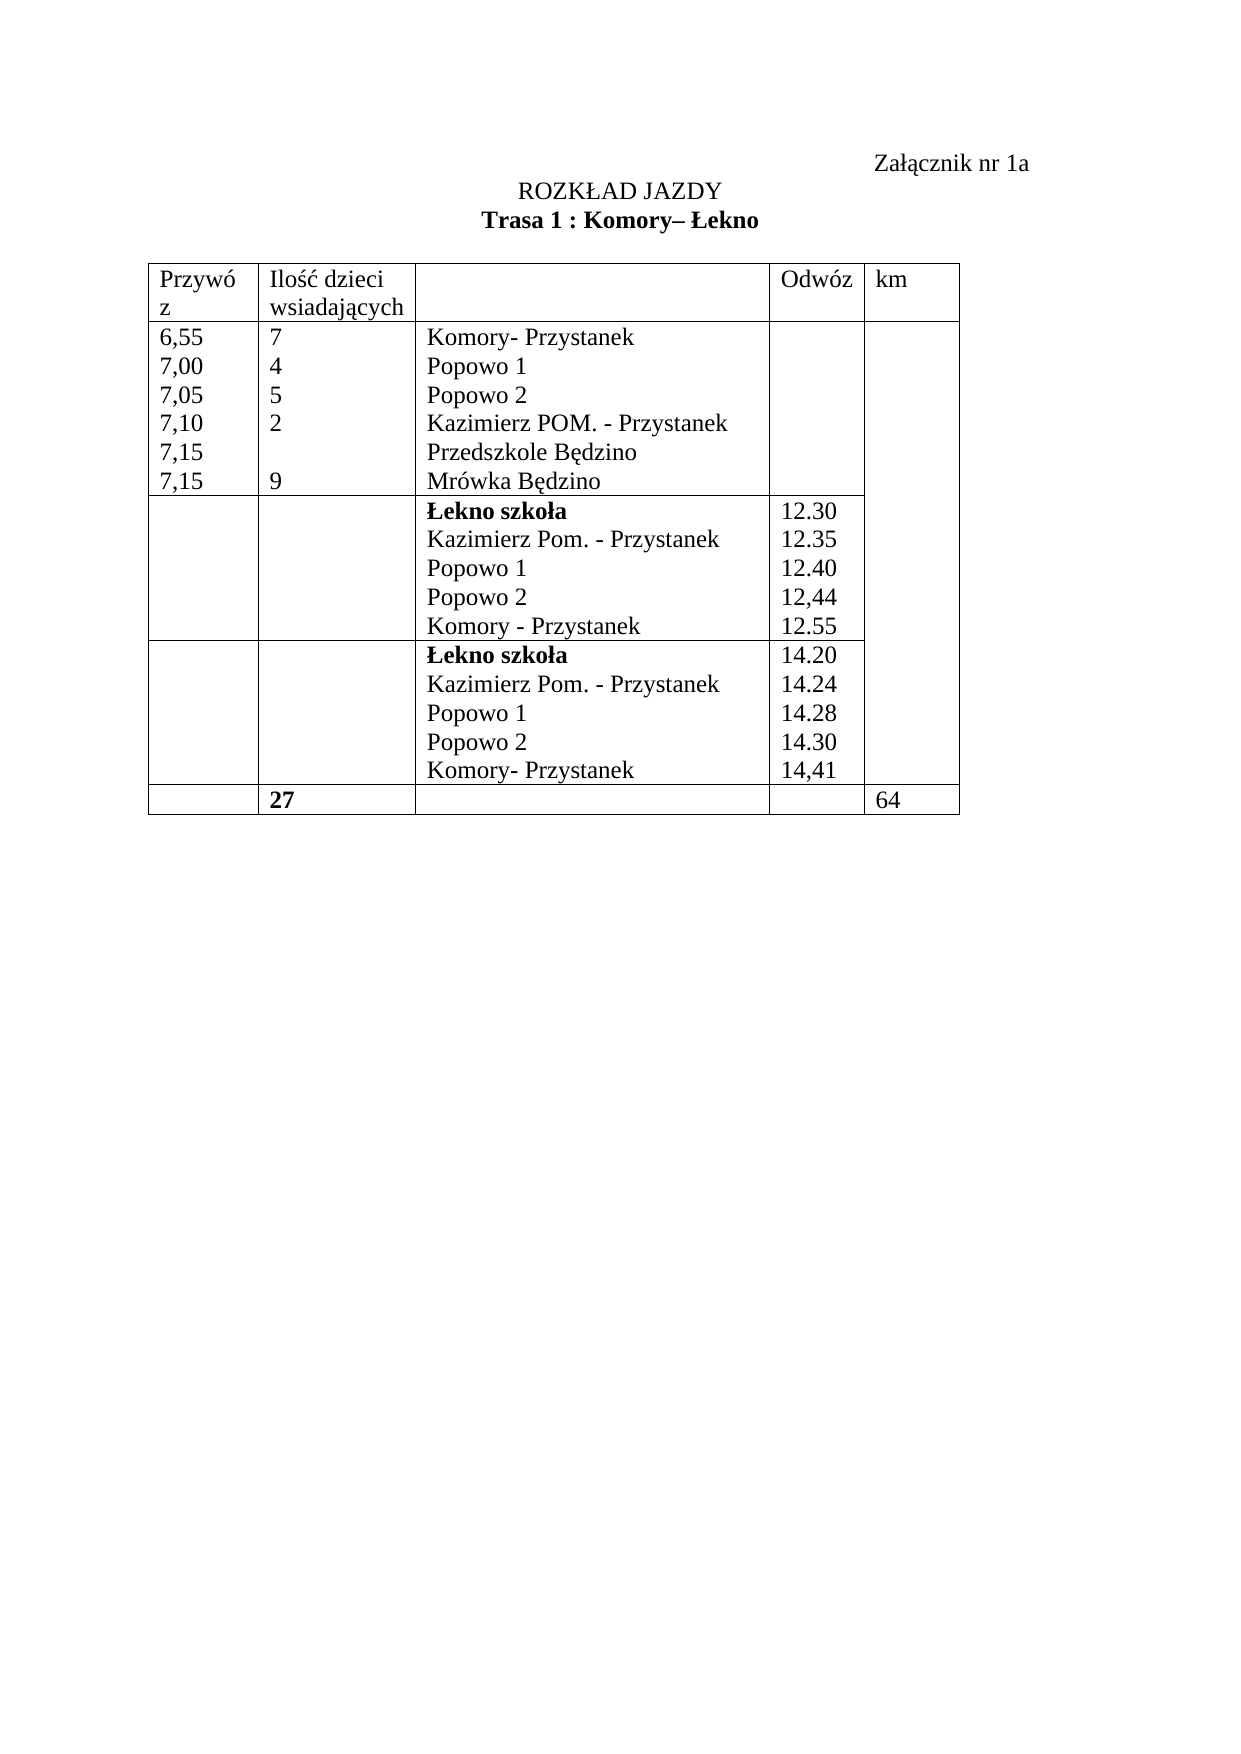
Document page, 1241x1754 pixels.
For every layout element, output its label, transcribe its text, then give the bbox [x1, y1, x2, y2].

table_cell 7 4 5 2 9 [259, 322, 415, 495]
table_header Odwóz [770, 264, 864, 321]
table_header [416, 264, 769, 321]
text ROZKŁAD JAZDY [148, 176, 1093, 205]
table_cell [149, 785, 258, 814]
text Trasa 1 : Komory– Łekno [148, 205, 1093, 234]
table_cell [149, 641, 258, 784]
table_cell 27 [259, 785, 415, 814]
table_cell [416, 785, 769, 814]
table_header Ilość dzieci wsiadających [259, 264, 415, 321]
table_cell 6,55 7,00 7,05 7,10 7,15 7,15 [149, 322, 258, 495]
table_header km [865, 264, 959, 321]
table_cell [770, 785, 864, 814]
table_cell 12.30 12.35 12.40 12,44 12.55 [770, 496, 864, 639]
table_cell Łekno szkoła Kazimierz Pom. - Przystanek Popowo 1 Popowo 2 Komory - Przystanek [416, 496, 769, 639]
table_cell Komory- Przystanek Popowo 1 Popowo 2 Kazimierz POM. - Przystanek Przedszkole Będzino Mrówka Będzino [416, 322, 769, 495]
table_cell [259, 496, 415, 639]
table_cell [259, 641, 415, 784]
table_cell 14.20 14.24 14.28 14.30 14,41 [770, 641, 864, 784]
text Załącznik nr 1a [148, 148, 1093, 176]
table_cell [865, 322, 959, 784]
table_cell [770, 322, 864, 495]
table_header Przywóz [149, 264, 258, 321]
table_cell 64 [865, 785, 959, 814]
table_cell Łekno szkoła Kazimierz Pom. - Przystanek Popowo 1 Popowo 2 Komory- Przystanek [416, 641, 769, 784]
table_cell [149, 496, 258, 639]
